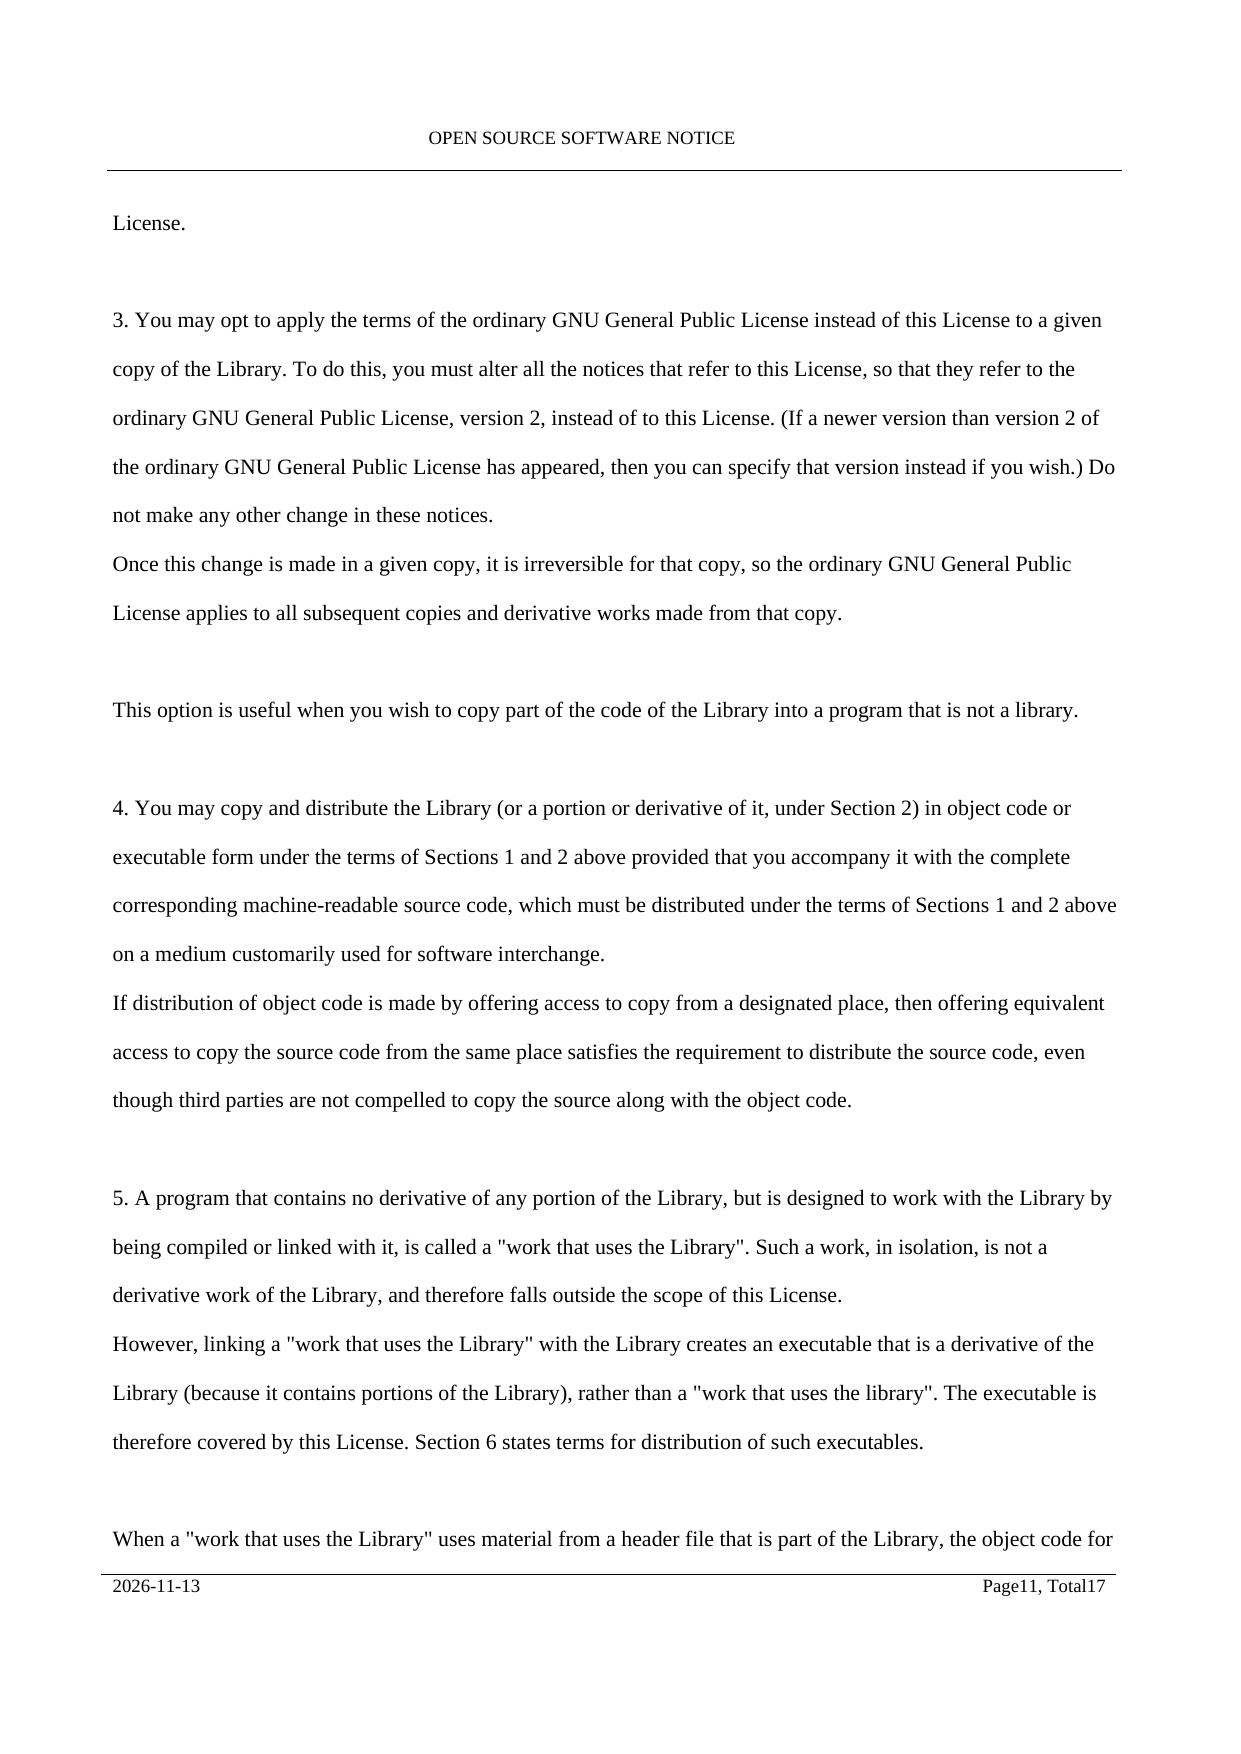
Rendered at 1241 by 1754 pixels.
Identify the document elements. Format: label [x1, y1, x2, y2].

text [112, 206, 1128, 1555]
